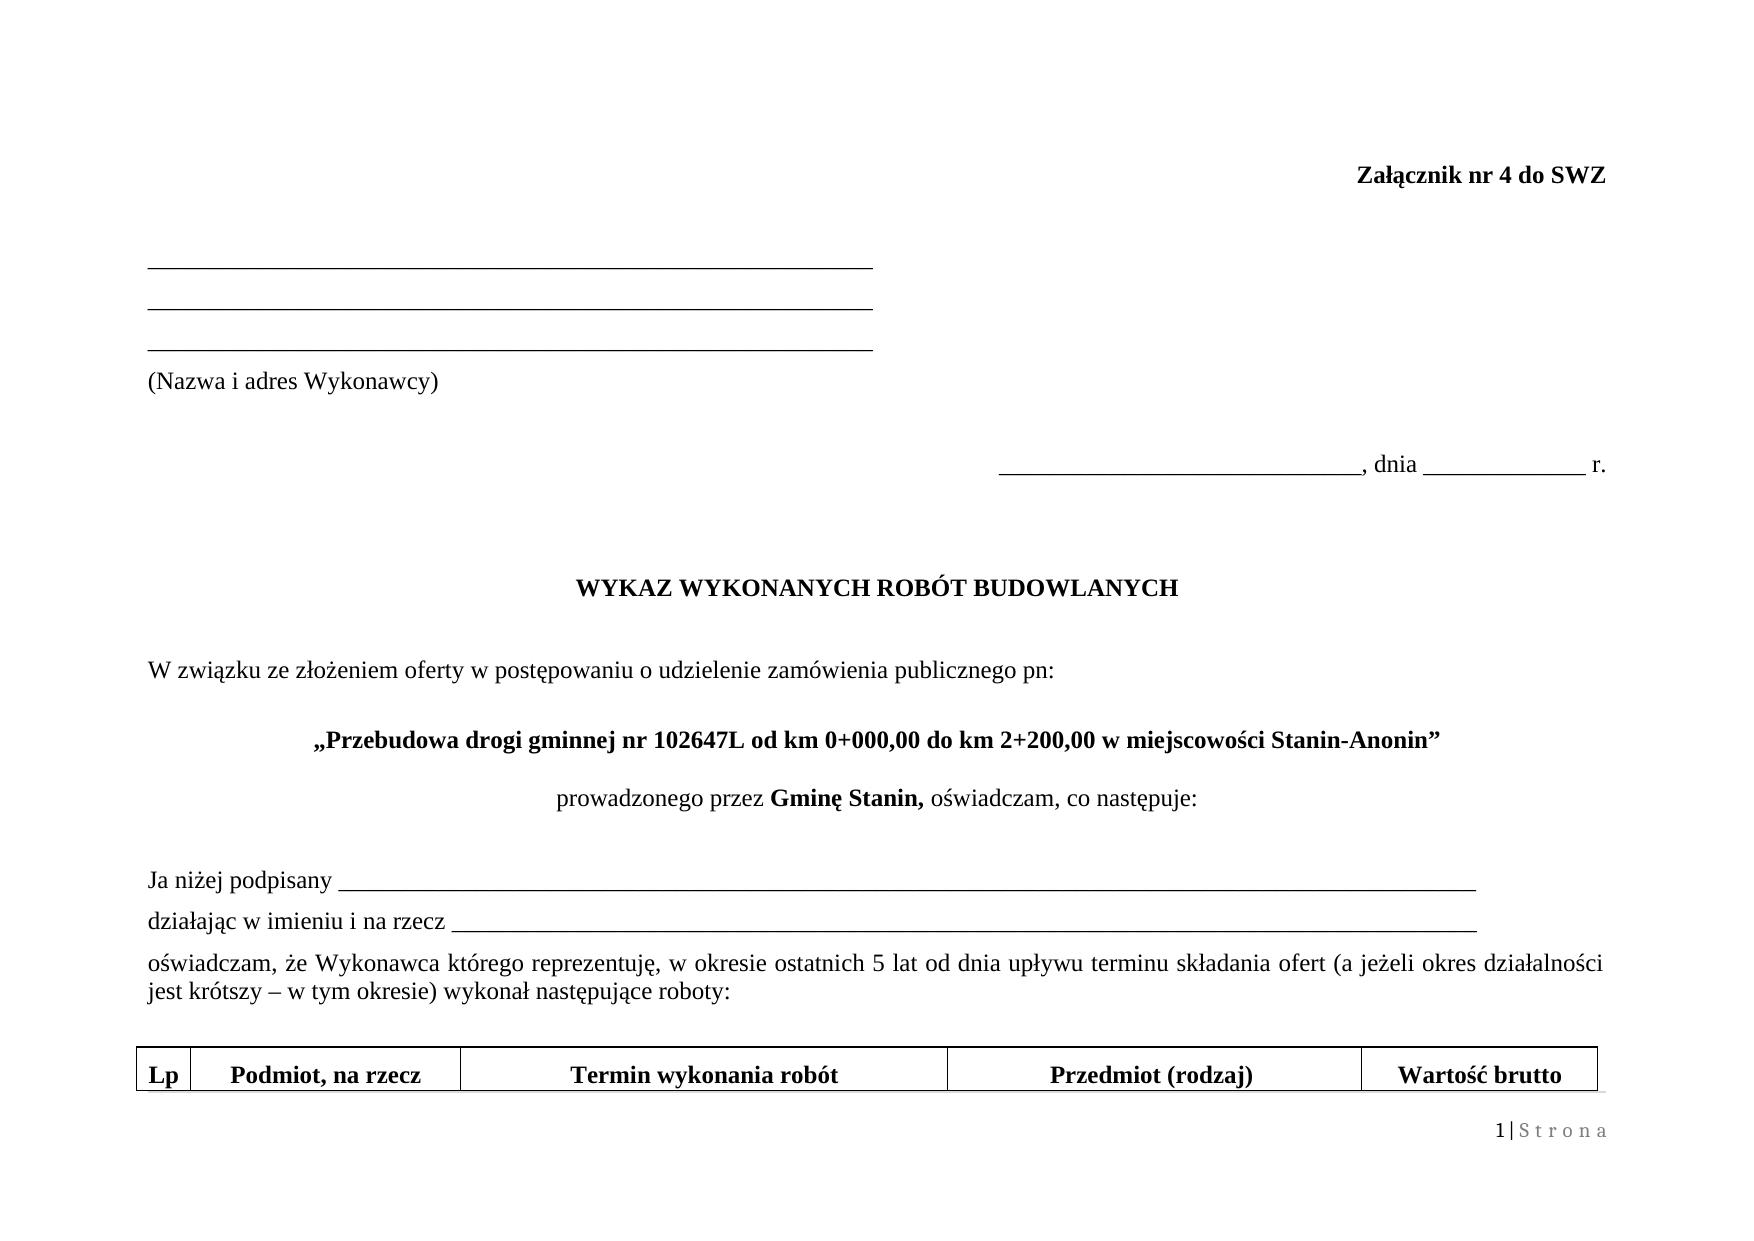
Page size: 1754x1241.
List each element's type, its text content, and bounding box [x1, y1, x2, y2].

text Załącznik nr 4 do SWZ [148, 160, 1606, 189]
table_header Lp [137, 1048, 190, 1090]
text __________________________________________________________ [148, 284, 1606, 313]
text prowadzonego przez Gminę Stanin, oświadczam, co następuje: [148, 783, 1606, 811]
text działając w imieniu i na rzecz __________________________________________________________________________________ [148, 906, 1606, 935]
text __________________________________________________________ [148, 243, 1606, 271]
text WYKAZ WYKONANYCH ROBÓT BUDOWLANYCH [148, 573, 1606, 601]
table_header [1362, 1048, 1597, 1090]
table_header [461, 1048, 947, 1090]
text „Przebudowa drogi gminnej nr 102647L od km 0+000,00 do km 2+200,00 w miejscowości Stanin-Anonin” [148, 725, 1606, 754]
text __________________________________________________________ [148, 325, 1606, 354]
text oświadczam, że Wykonawca którego reprezentuję, w okresie ostatnich 5 lat od dnia upływu terminu składania ofert (a jeżeli okres działalności jest krótszy – w tym okresie) wykonał następujące roboty: [148, 948, 1606, 1005]
text Ja niżej podpisany ___________________________________________________________________________________________ [148, 865, 1606, 894]
text W związku ze złożeniem oferty w postępowaniu o udzielenie zamówienia publicznego pn: [148, 655, 1606, 684]
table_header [948, 1048, 1361, 1090]
text (Nazwa i adres Wykonawcy) [148, 366, 1606, 395]
text _____________________________, dnia _____________ r. [148, 449, 1606, 478]
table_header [191, 1048, 460, 1090]
